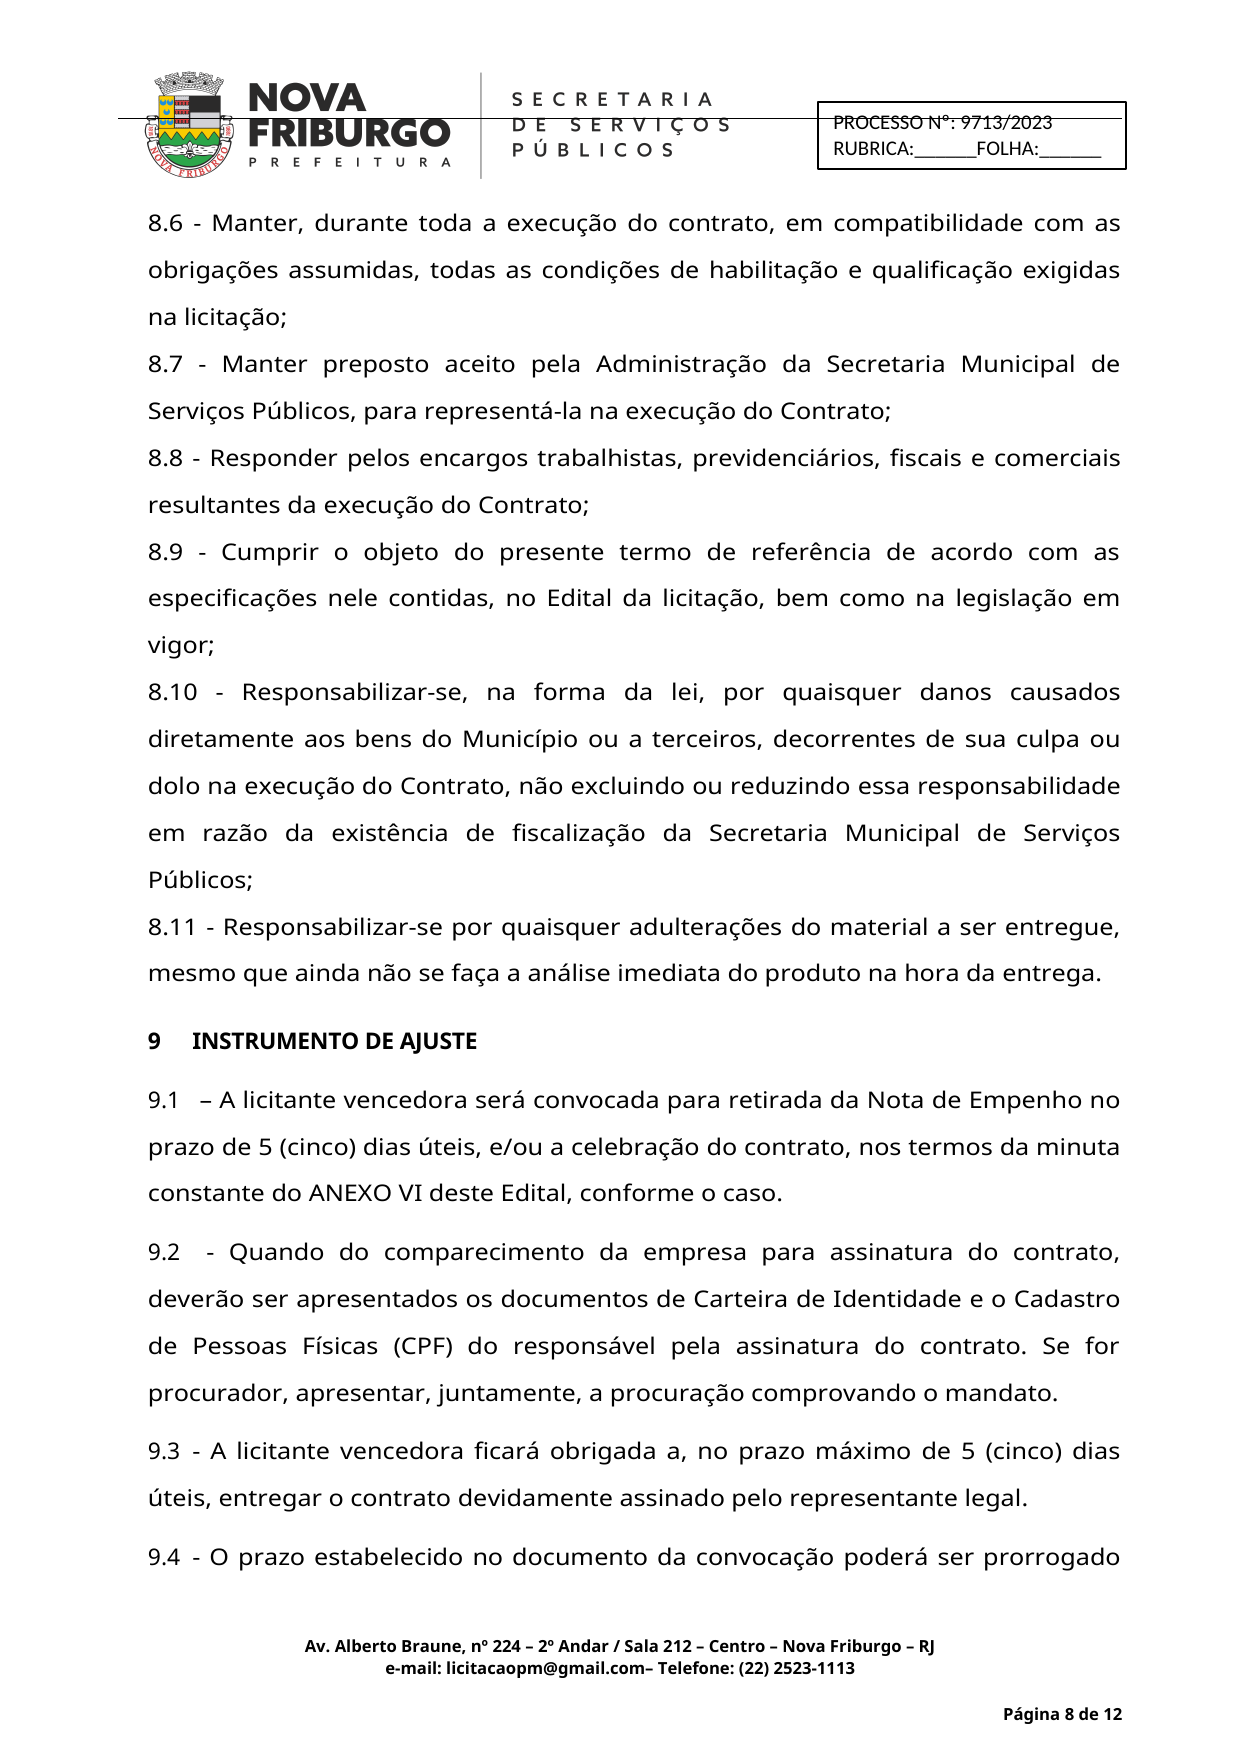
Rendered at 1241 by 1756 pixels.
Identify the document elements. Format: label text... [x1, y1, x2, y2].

picture [137, 119, 749, 192]
list INSTRUMENTO DE AJUSTE [148, 1025, 1122, 1056]
list - A licitante vencedora ficará obrigada a, no prazo máximo de 5 (cinco) dias úteis, entregar o contrato devidamente assinado pelo representante legal. [148, 1435, 1122, 1513]
list – A licitante vencedora será convocada para retirada da Nota de Empenho no prazo de 5 (cinco) dias úteis, e/ou a celebração do contrato, nos termos da minuta constante do ANEXO VI deste Edital, conforme o caso. [148, 1084, 1122, 1209]
list 8.10 - Responsabilizar-se, na forma da lei, por quaisquer danos causados diretamente aos bens do Município ou a terceiros, decorrentes de sua culpa ou dolo na execução do Contrato, não excluindo ou reduzindo essa responsabilidade em razão da existência de fiscalização da Secretaria Municipal de Serviços Públicos; [148, 676, 1122, 895]
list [148, 1541, 1122, 1572]
list 8.9 - Cumprir o objeto do presente termo de referência de acordo com as especificações nele contidas, no Edital da licitação, bem como na legislação em vigor; [148, 536, 1122, 661]
list 8.8 - Responder pelos encargos trabalhistas, previdenciários, fiscais e comerciais resultantes da execução do Contrato; [148, 442, 1122, 520]
list - Quando do comparecimento da empresa para assinatura do contrato, deverão ser apresentados os documentos de Carteira de Identidade e o Cadastro de Pessoas Físicas (CPF) do responsável pela assinatura do contrato. Se for procurador, apresentar, juntamente, a procuração comprovando o mandato. [148, 1236, 1122, 1408]
list 8.11 - Responsabilizar-se por quaisquer adulterações do material a ser entregue, mesmo que ainda não se faça a análise imediata do produto na hora da entrega. [148, 911, 1122, 989]
list 8.6 - Manter, durante toda a execução do contrato, em compatibilidade com as obrigações assumidas, todas as condições de habilitação e qualificação exigidas na licitação; [148, 148, 1122, 332]
picture [137, 53, 749, 118]
list 8.7 - Manter preposto aceito pela Administração da Secretaria Municipal de Serviços Públicos, para representá-la na execução do Contrato; [148, 348, 1122, 426]
